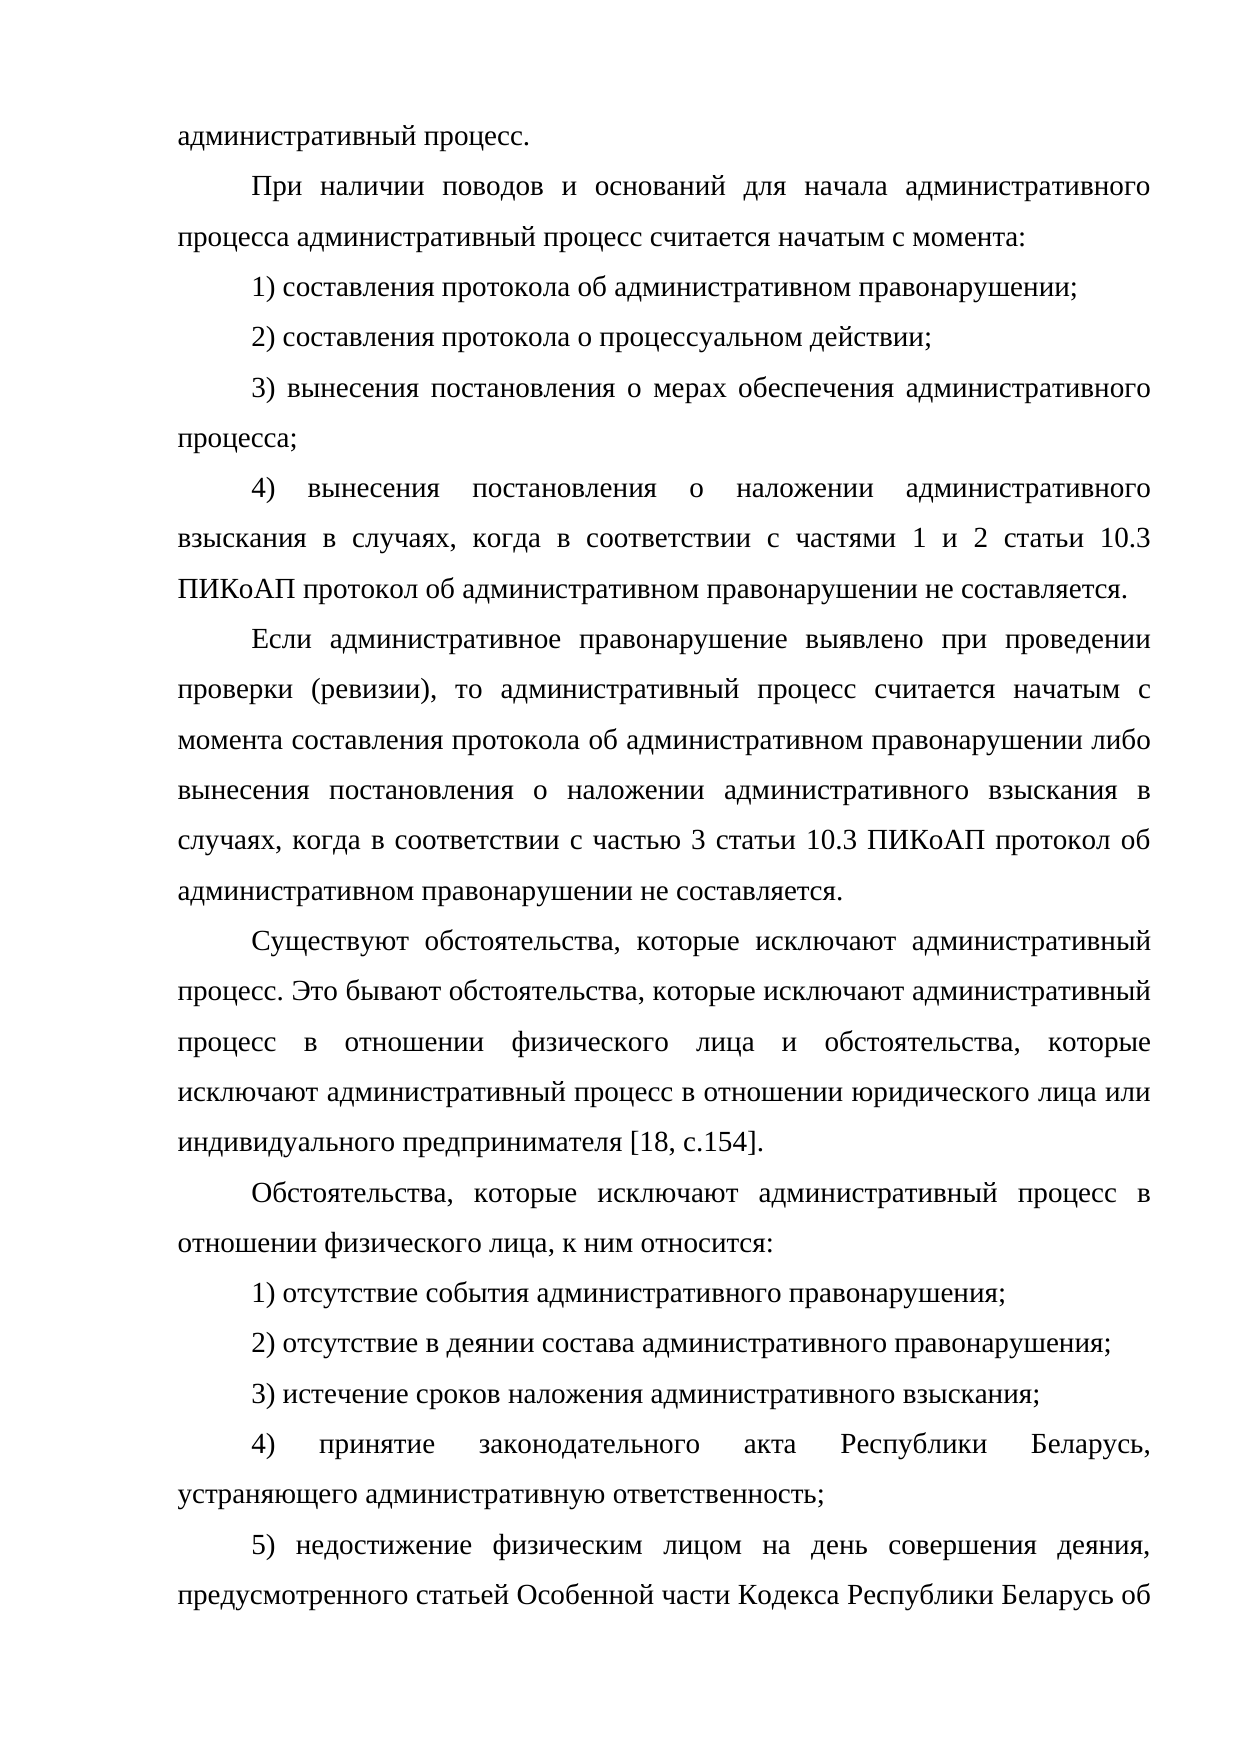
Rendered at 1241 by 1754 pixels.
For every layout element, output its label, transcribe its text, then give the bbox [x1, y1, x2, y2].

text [177, 118, 1152, 152]
text Если административное правонарушение выявлено при проведении проверки (ревизии), то административный процесс считается начатым с момента составления протокола об административном правонарушении либо вынесения постановления о наложении административного взыскания в случаях, когда в соответствии с частью 3 статьи 10.3 ПИКоАП протокол об административном правонарушении не составляется. [177, 621, 1152, 906]
text 2) отсутствие в деянии состава административного правонарушения; [177, 1326, 1152, 1359]
text При наличии поводов и оснований для начала административного процесса административный процесс считается начатым с момента: [177, 168, 1152, 252]
text 3) истечение сроков наложения административного взыскания; [177, 1376, 1152, 1409]
text 1) отсутствие события административного правонарушения; [177, 1275, 1152, 1309]
text 4) принятие законодательного акта Республики Беларусь, устраняющего административную ответственность; [177, 1426, 1152, 1510]
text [177, 1527, 1152, 1611]
text 3) вынесения постановления о мерах обеспечения административного процесса; [177, 370, 1152, 453]
text 1) составления протокола об административном правонарушении; [177, 269, 1152, 303]
text Обстоятельства, которые исключают административный процесс в отношении физического лица, к ним относится: [177, 1175, 1152, 1258]
text 2) составления протокола о процессуальном действии; [177, 319, 1152, 353]
text 4) вынесения постановления о наложении административного взыскания в случаях, когда в соответствии с частями 1 и 2 статьи 10.3 ПИКоАП протокол об административном правонарушении не составляется. [177, 470, 1152, 604]
text Существуют обстоятельства, которые исключают административный процесс. Это бывают обстоятельства, которые исключают административный процесс в отношении физического лица и обстоятельства, которые исключают административный процесс в отношении юридического лица или индивидуального предпринимателя [18, с.154]. [177, 923, 1152, 1158]
